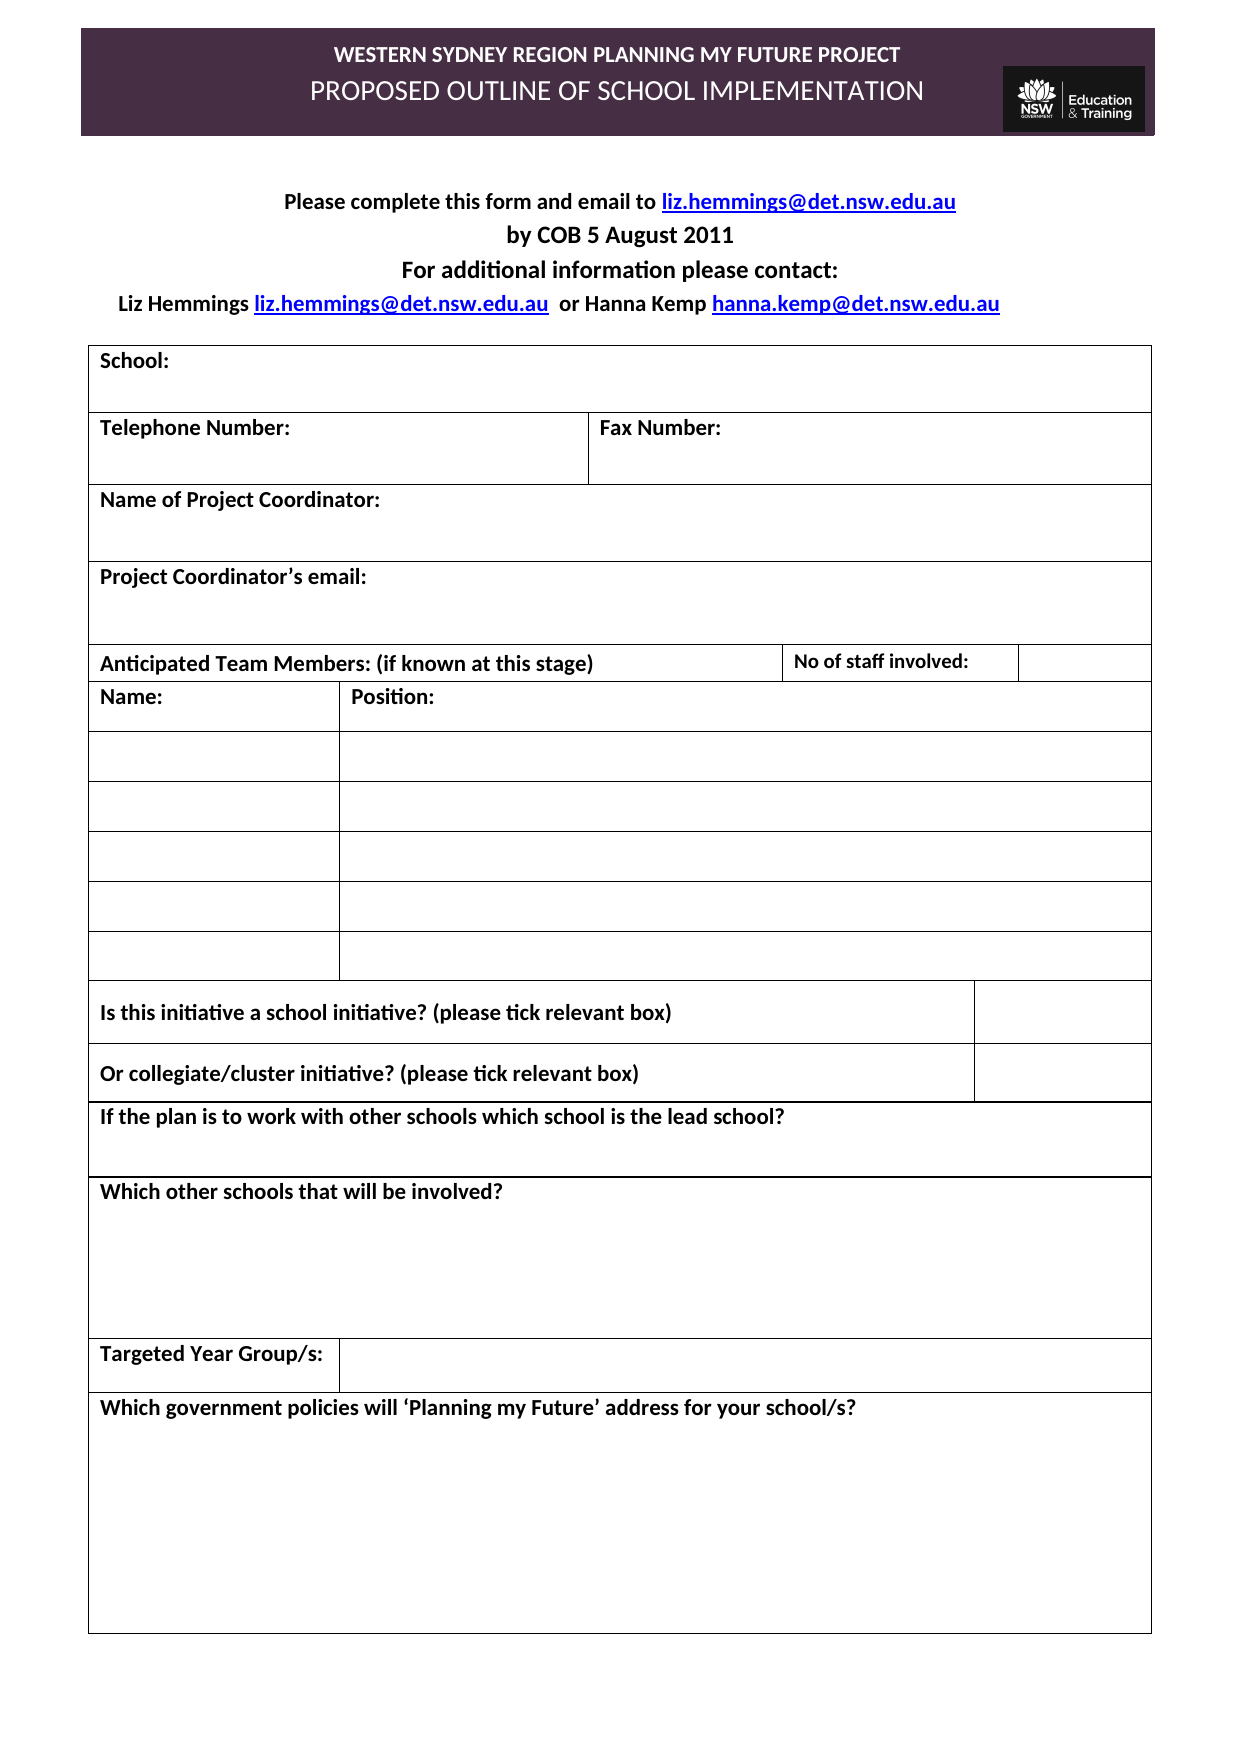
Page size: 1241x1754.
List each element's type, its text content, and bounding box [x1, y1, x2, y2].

picture [1003, 66, 1145, 132]
table_cell [89, 932, 339, 980]
text Liz Hemmings liz.hemmings@det.nsw.edu.au or Hanna Kemp hanna.kemp@det.nsw.edu.au [118, 289, 1122, 317]
table_cell [89, 882, 339, 931]
table_cell Or collegiate/cluster initiative? (please tick relevant box) [89, 1044, 974, 1101]
table_cell [340, 1339, 1151, 1392]
table_cell [340, 832, 1151, 881]
table_cell Which other schools that will be involved? [89, 1178, 1151, 1338]
table_cell Project Coordinator’s email: [89, 562, 1151, 644]
table_cell [340, 882, 1151, 931]
table_cell [975, 981, 1151, 1043]
table_cell [89, 732, 339, 781]
text For additional information please contact: [118, 254, 1122, 285]
table_cell Targeted Year Group/s: [89, 1339, 339, 1392]
table_cell Is this initiative a school initiative? (please tick relevant box) [89, 981, 974, 1043]
table_cell [975, 1044, 1151, 1101]
table_cell Which government policies will ‘Planning my Future’ address for your school/s? [89, 1393, 1151, 1633]
table_cell Fax Number: [589, 413, 1151, 484]
table_cell Telephone Number: [89, 413, 588, 484]
table_cell [89, 782, 339, 831]
table_cell Name of Project Coordinator: [89, 485, 1151, 561]
table_cell If the plan is to work with other schools which school is the lead school? [89, 1103, 1151, 1176]
table_cell [340, 932, 1151, 980]
table_cell Position: [340, 682, 1151, 731]
table_cell [1019, 645, 1151, 681]
text Please complete this form and email to liz.hemmings@det.nsw.edu.au [118, 187, 1122, 215]
table_cell Anticipated Team Members: (if known at this stage) [89, 645, 782, 681]
text by COB 5 August 2011 [118, 219, 1122, 250]
table_cell No of staff involved: [783, 645, 1018, 681]
table_header School: [89, 346, 1151, 412]
table_cell [340, 732, 1151, 781]
table_cell [340, 782, 1151, 831]
table_cell [89, 832, 339, 881]
table_cell Name: [89, 682, 339, 731]
